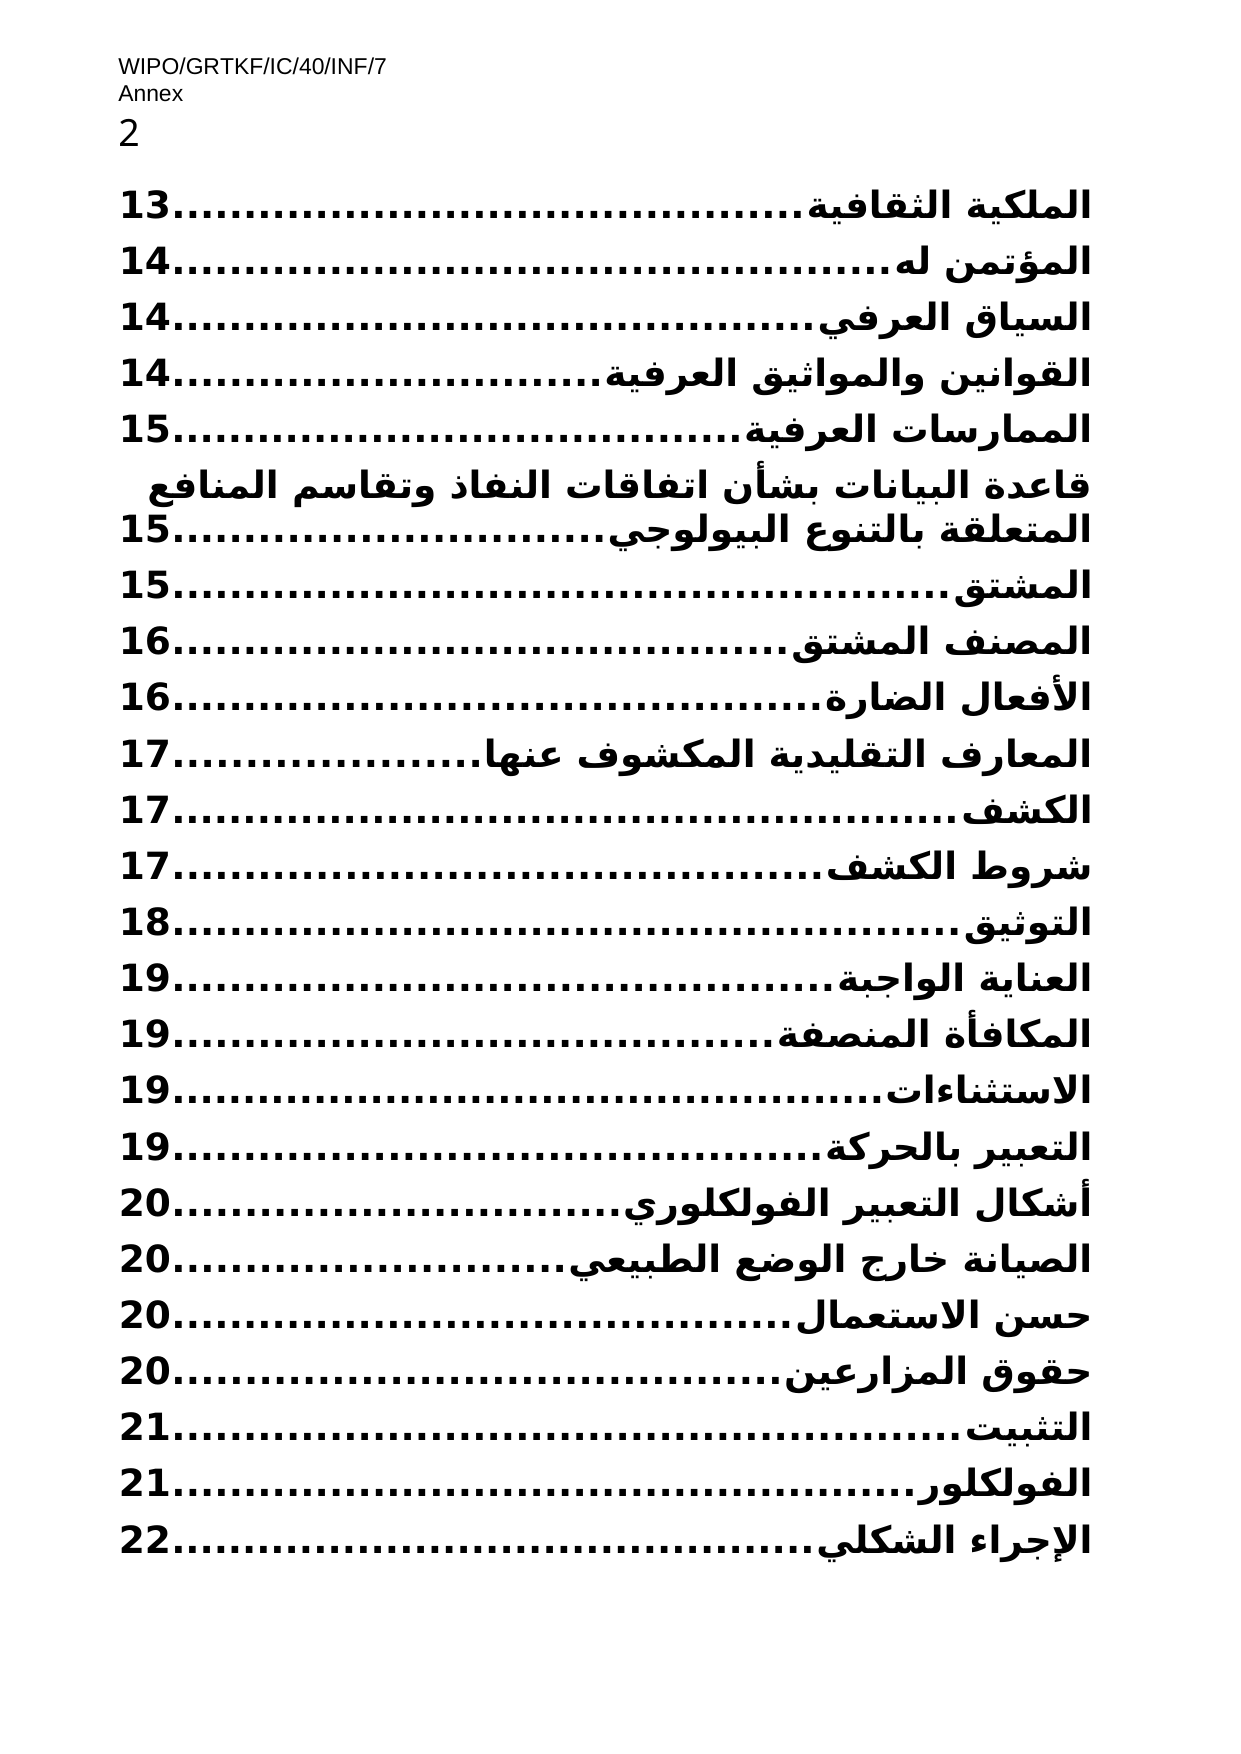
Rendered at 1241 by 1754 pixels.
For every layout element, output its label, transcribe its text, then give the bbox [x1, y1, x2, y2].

text العناية الواجبة 19 [118, 957, 1092, 1000]
text الأفعال الضارة 16 [118, 676, 1092, 720]
text الإجراء الشكلي 22 [118, 1518, 1092, 1562]
text التثبيت 21 [118, 1406, 1092, 1449]
text المشتق 15 [118, 564, 1092, 607]
text المكافأة المنصفة 19 [118, 1013, 1092, 1057]
text المصنف المشتق 16 [118, 620, 1092, 663]
text المؤتمن له 14 [118, 239, 1092, 283]
text التوثيق 18 [118, 901, 1092, 944]
text الفولكلور 21 [118, 1462, 1092, 1506]
text الممارسات العرفية 15 [118, 408, 1092, 451]
text القوانين والمواثيق العرفية 14 [118, 352, 1092, 395]
text قاعدة البيانات بشأن اتفاقات النفاذ وتقاسم المنافع المتعلقة بالتنوع البيولوجي 15 [118, 464, 1092, 551]
text التعبير بالحركة 19 [118, 1125, 1092, 1169]
text المعارف التقليدية المكشوف عنها 17 [118, 732, 1092, 776]
text حقوق المزارعين 20 [118, 1350, 1092, 1393]
text الملكية الثقافية 13 [118, 183, 1092, 227]
text حسن الاستعمال 20 [118, 1294, 1092, 1337]
text السياق العرفي 14 [118, 296, 1092, 339]
text الكشف 17 [118, 788, 1092, 832]
text أشكال التعبير الفولكلوري 20 [118, 1181, 1092, 1225]
text الاستثناءات 19 [118, 1069, 1092, 1113]
text الصيانة خارج الوضع الطبيعي 20 [118, 1237, 1092, 1281]
text شروط الكشف 17 [118, 844, 1092, 888]
